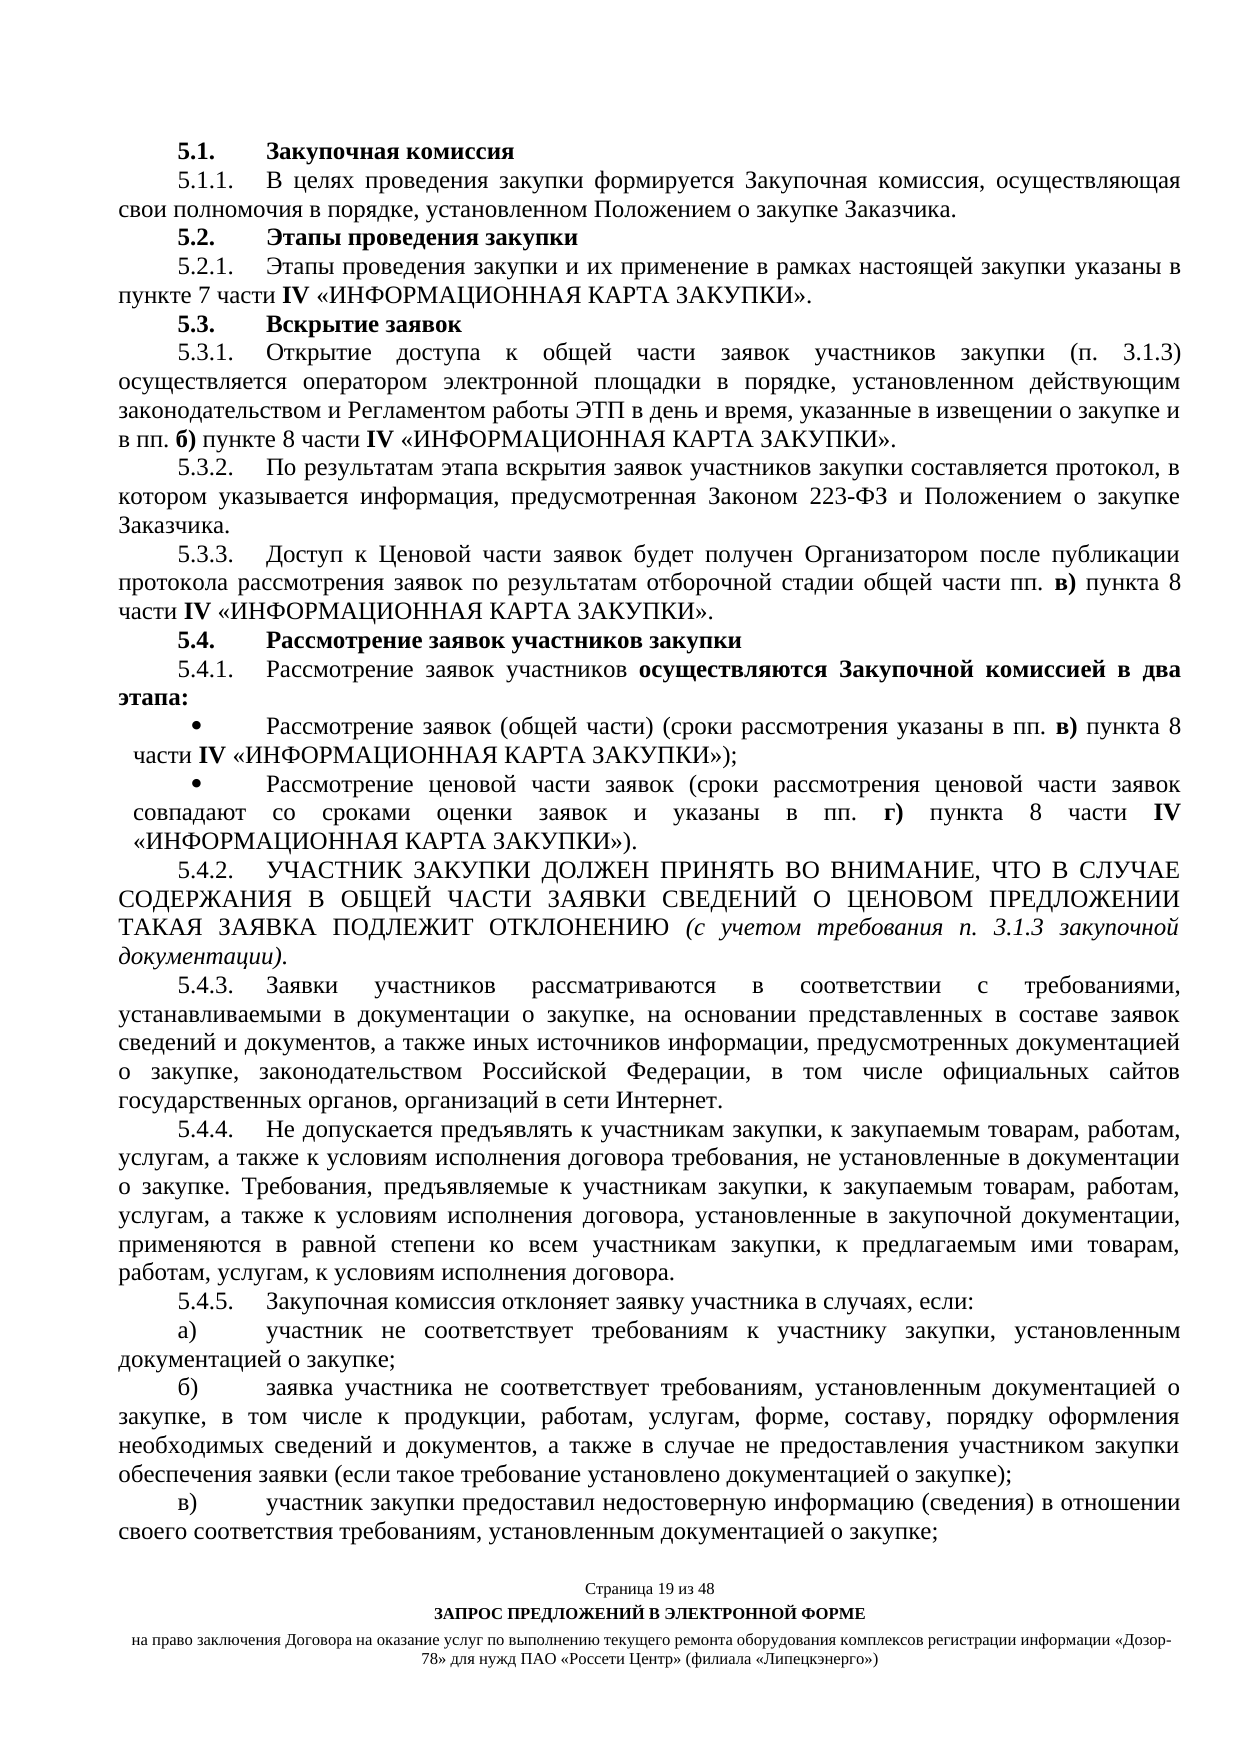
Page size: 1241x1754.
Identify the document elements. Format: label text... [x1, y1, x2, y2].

subtitle УЧАСТНИК ЗАКУПКИ ДОЛЖЕН ПРИНЯТЬ ВО ВНИМАНИЕ, ЧТО В СЛУЧАЕ СОДЕРЖАНИЯ В ОБЩЕЙ ЧАСТИ ЗАЯВКИ СВЕДЕНИЙ О ЦЕНОВОМ ПРЕДЛОЖЕНИИ ТАКАЯ ЗАЯВКА ПОДЛЕЖИТ ОТКЛОНЕНИЮ (с учетом требования п. 3.1.3 закупочной документации). [118, 855, 1181, 970]
subtitle Закупочная комиссия [118, 136, 1181, 165]
list заявка участника не соответствует требованиям, установленным документацией о закупке, в том числе к продукции, работам, услугам, форме, составу, порядку оформления необходимых сведений и документов, а также в случае не предоставления участником закупки обеспечения заявки (если такое требование установлено документацией о закупке); [118, 1372, 1181, 1487]
subtitle Заявки участников рассматриваются в соответствии с требованиями, устанавливаемыми в документации о закупке, на основании представленных в составе заявок сведений и документов, а также иных источников информации, предусмотренных документацией о закупке, законодательством Российской Федерации, в том числе официальных сайтов государственных органов, организаций в сети Интернет. [118, 970, 1181, 1114]
subtitle Рассмотрение заявок (общей части) (сроки рассмотрения указаны в пп. в) пункта 8 части IV «ИНФОРМАЦИОННАЯ КАРТА ЗАКУПКИ»); [133, 711, 1181, 769]
subtitle Вскрытие заявок [118, 309, 1181, 337]
subtitle Доступ к Ценовой части заявок будет получен Организатором после публикации протокола рассмотрения заявок по результатам отборочной стадии общей части пп. в) пункта 8 части IV «ИНФОРМАЦИОННАЯ КАРТА ЗАКУПКИ». [118, 539, 1181, 625]
subtitle По результатам этапа вскрытия заявок участников закупки составляется протокол, в котором указывается информация, предусмотренная Законом 223-ФЗ и Положением о закупке Заказчика. [118, 452, 1181, 539]
subtitle Рассмотрение заявок участников закупки [118, 625, 1181, 654]
subtitle Закупочная комиссия отклоняет заявку участника в случаях, если: [118, 1286, 1181, 1315]
subtitle Рассмотрение ценовой части заявок (сроки рассмотрения ценовой части заявок совпадают со сроками оценки заявок и указаны в пп. г) пункта 8 части IV «ИНФОРМАЦИОННАЯ КАРТА ЗАКУПКИ»). [133, 769, 1181, 855]
subtitle В целях проведения закупки формируется Закупочная комиссия, осуществляющая свои полномочия в порядке, установленном Положением о закупке Заказчика. [118, 165, 1181, 222]
list участник закупки предоставил недостоверную информацию (сведения) в отношении своего соответствия требованиям, установленным документацией о закупке; [118, 1487, 1181, 1545]
list участник не соответствует требованиям к участнику закупки, установленным документацией о закупке; [118, 1315, 1181, 1372]
subtitle Не допускается предъявлять к участникам закупки, к закупаемым товарам, работам, услугам, а также к условиям исполнения договора требования, не установленные в документации о закупке. Требования, предъявляемые к участникам закупки, к закупаемым товарам, работам, услугам, а также к условиям исполнения договора, установленные в закупочной документации, применяются в равной степени ко всем участникам закупки, к предлагаемым ими товарам, работам, услугам, к условиям исполнения договора. [118, 1114, 1181, 1286]
subtitle Рассмотрение заявок участников осуществляются Закупочной комиссией в два этапа: [118, 654, 1181, 711]
subtitle Этапы проведения закупки [118, 222, 1181, 251]
subtitle Этапы проведения закупки и их применение в рамках настоящей закупки указаны в пункте 7 части IV «ИНФОРМАЦИОННАЯ КАРТА ЗАКУПКИ». [118, 251, 1181, 309]
subtitle Открытие доступа к общей части заявок участников закупки (п. 3.1.3) осуществляется оператором электронной площадки в порядке, установленном действующим законодательством и Регламентом работы ЭТП в день и время, указанные в извещении о закупке и в пп. б) пункте 8 части IV «ИНФОРМАЦИОННАЯ КАРТА ЗАКУПКИ». [118, 337, 1181, 452]
